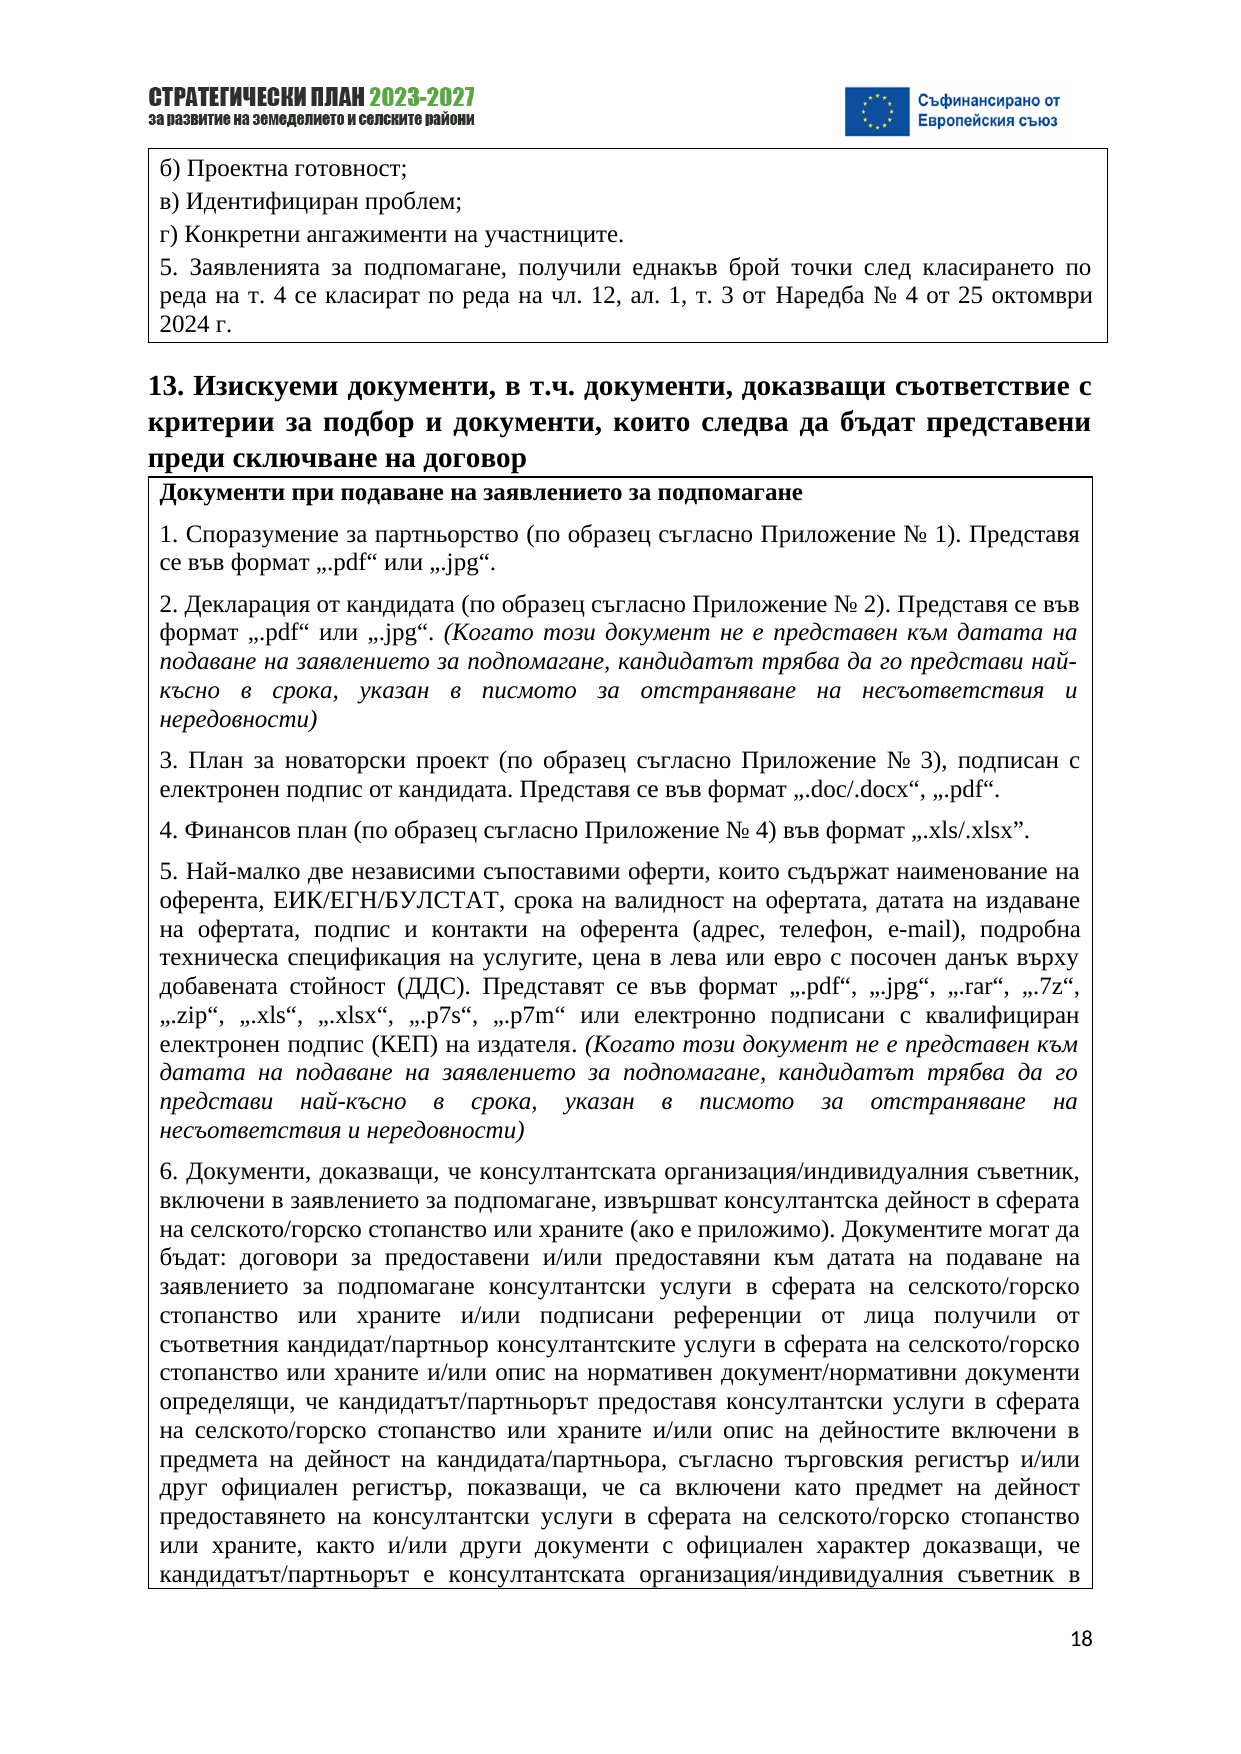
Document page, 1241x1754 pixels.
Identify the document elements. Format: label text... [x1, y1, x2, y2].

picture [842, 85, 1074, 139]
picture [147, 73, 475, 139]
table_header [149, 149, 1107, 342]
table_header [149, 478, 1092, 1587]
subtitle 13. Изискуеми документи, в т.ч. документи, доказващи съответствие с критерии за подбор и документи, които следва да бъдат представени преди сключване на договор [148, 368, 1093, 474]
